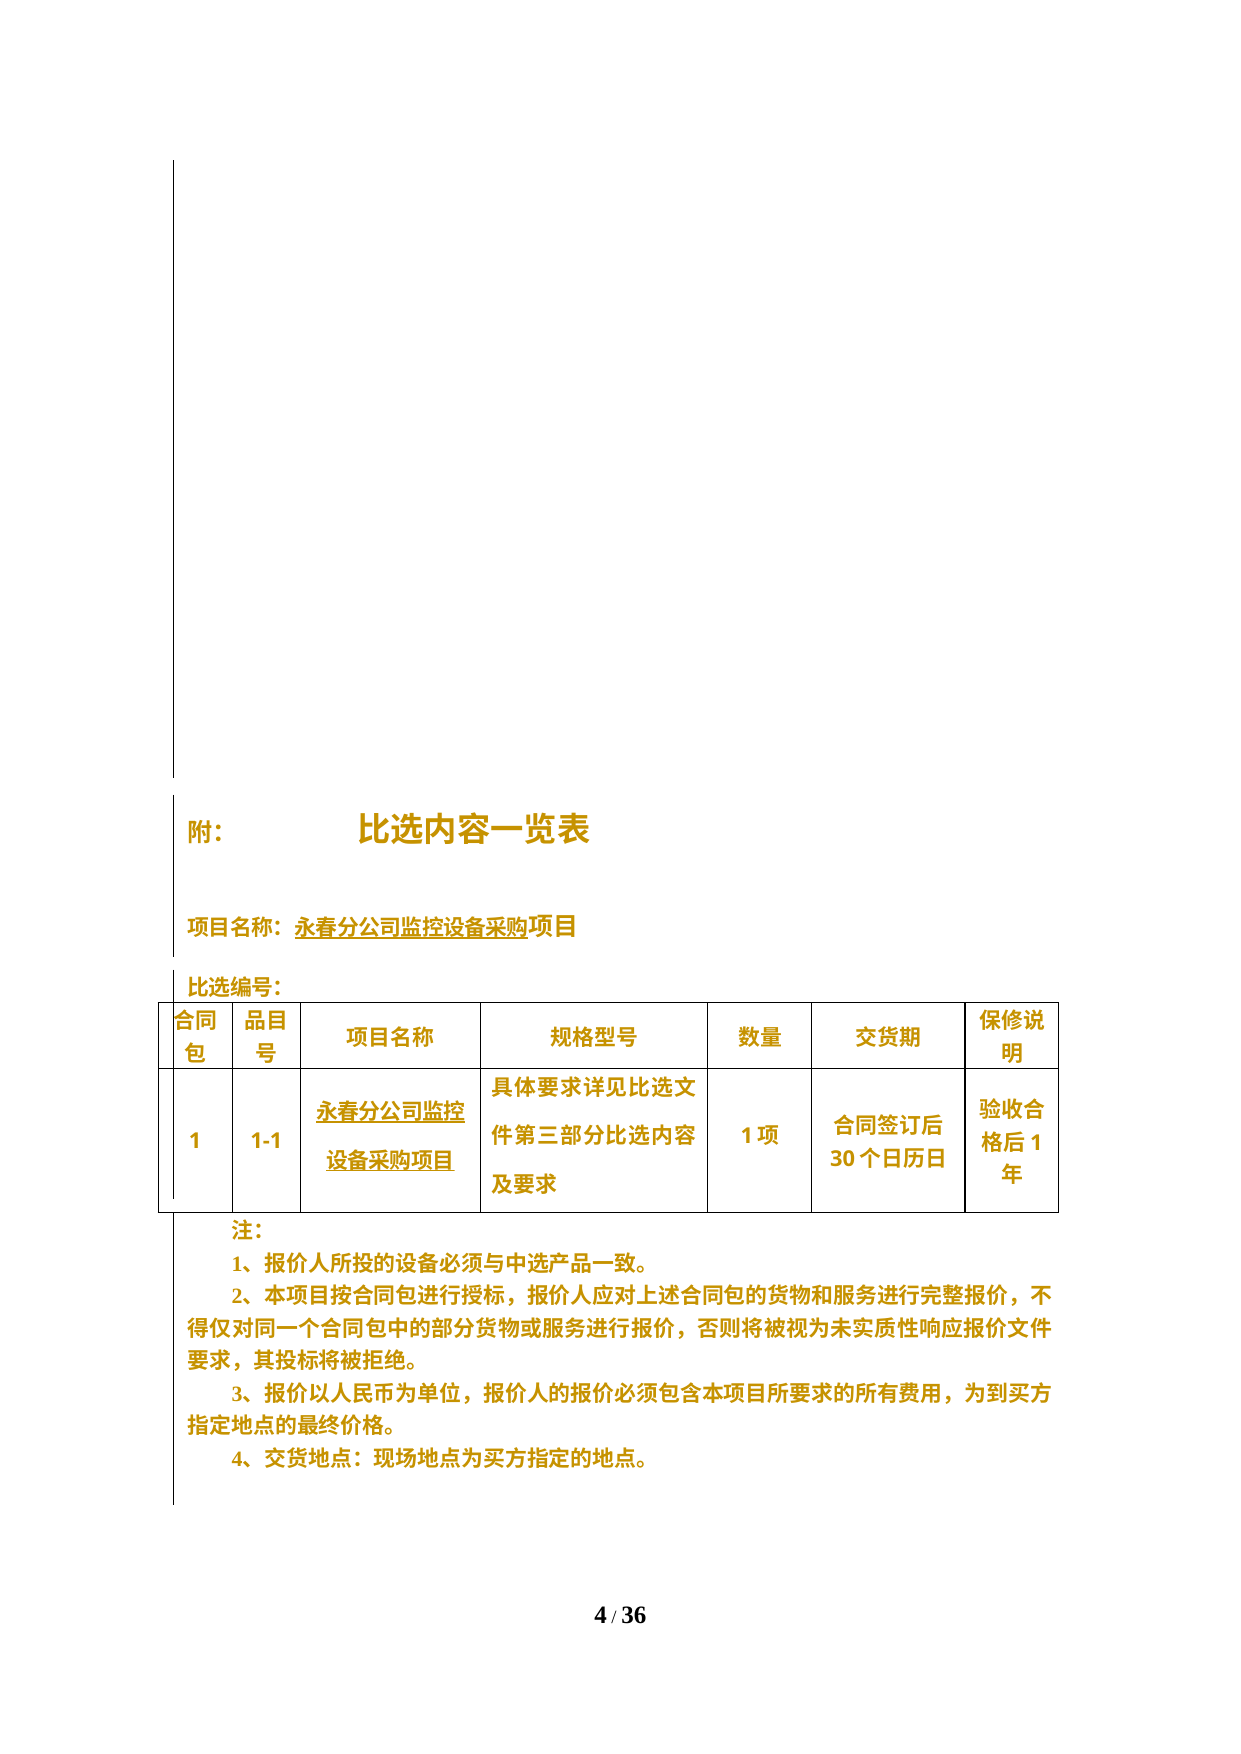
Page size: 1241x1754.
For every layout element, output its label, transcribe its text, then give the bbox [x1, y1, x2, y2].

text 项目名称：永春分公司监控设备采购项目 [187, 892, 1053, 957]
table_header 数量 [708, 1003, 811, 1068]
text 注： [187, 1213, 1053, 1245]
table_header 项目名称 [301, 1003, 480, 1068]
text 附： 比选内容一览表 [187, 794, 1053, 859]
table_header 交货期 [812, 1003, 964, 1068]
text 2、本项目按合同包进行授标，报价人应对上述合同包的货物和服务进行完整报价，不得仅对同一个合同包中的部分货物或服务进行报价，否则将被视为未实质性响应报价文件要求，其投标将被拒绝。 [187, 1278, 1053, 1375]
table_cell 合同签订后30个日历日 [812, 1069, 964, 1212]
table_header 合同包 [174, 1003, 232, 1068]
table_cell 验收合格后1年 [966, 1069, 1058, 1212]
table_cell 1项 [708, 1069, 811, 1212]
text 3、报价以人民币为单位，报价人的报价必须包含本项目所要求的所有费用，为到买方指定地点的最终价格。 [187, 1375, 1053, 1440]
table_header 规格型号 [481, 1003, 707, 1068]
text 1、报价人所投的设备必须与中选产品一致。 [187, 1245, 1053, 1278]
table_header 品目号 [233, 1003, 300, 1068]
table_cell 1 [159, 1069, 232, 1212]
text 4、交货地点：现场地点为买方指定的地点。 [187, 1440, 1053, 1473]
table_header 保修说明 [966, 1003, 1058, 1068]
table_header 合同包 [159, 1003, 173, 1068]
table_cell 永春分公司监控设备采购项目 [301, 1069, 480, 1212]
text 比选编号： [187, 969, 1053, 1002]
table_cell 具体要求详见比选文件第三部分比选内容及要求 [481, 1069, 707, 1212]
table_cell 1-1 [233, 1069, 300, 1212]
